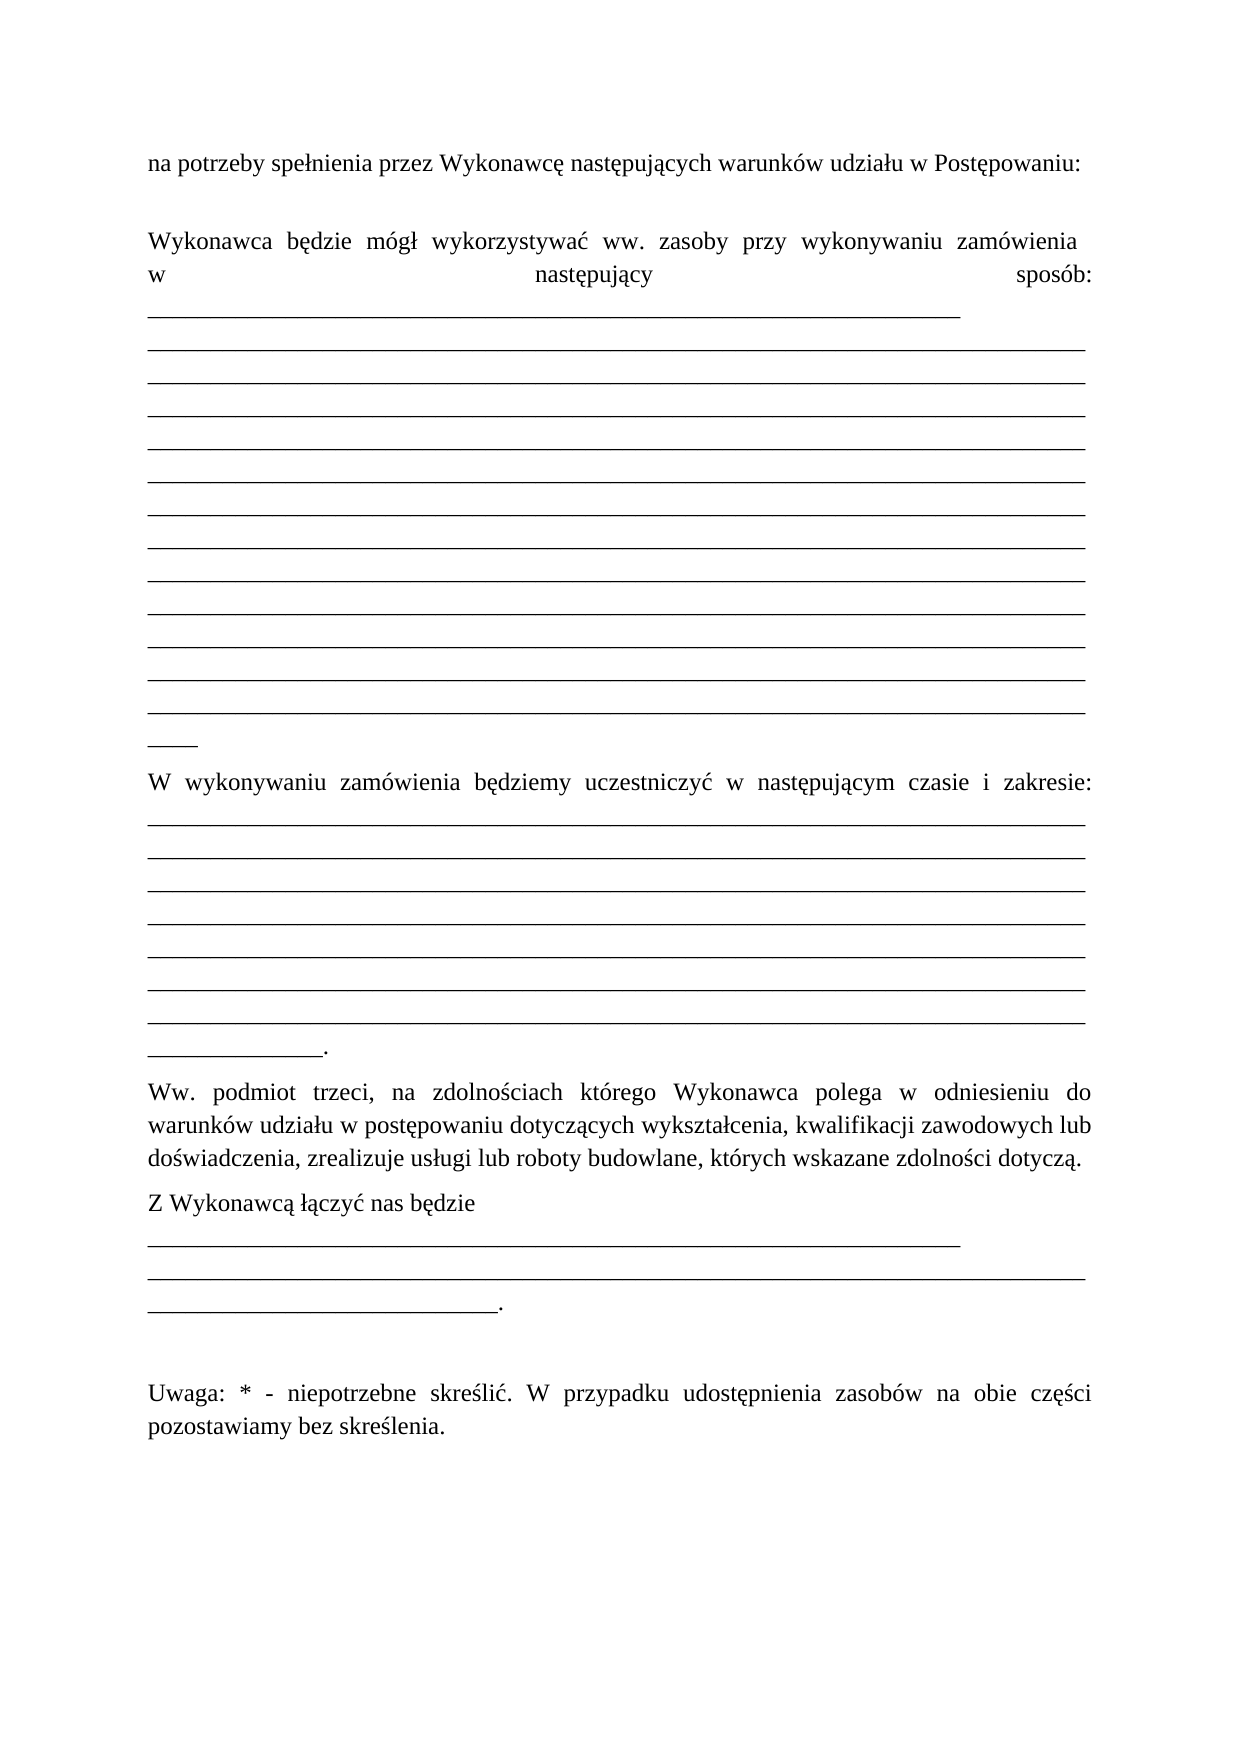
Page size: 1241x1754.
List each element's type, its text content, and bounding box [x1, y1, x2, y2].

text W wykonywaniu zamówienia będziemy uczestniczyć w następującym czasie i zakresie: ___________________________________________________________________________________________________________________________________________________________________________________________________________________________________________________________________________________________________________________________________________________________________________________________________________________________________________________________________________________________________________________________________________________________. [148, 767, 1093, 1060]
text Ww. podmiot trzeci, na zdolnościach którego Wykonawca polega w odniesieniu do warunków udziału w postępowaniu dotyczących wykształcenia, kwalifikacji zawodowych lub doświadczenia, zrealizuje usługi lub roboty budowlane, których wskazane zdolności dotyczą. [148, 1077, 1093, 1171]
text Z Wykonawcą łączyć nas będzie _________________________________________________________________ _______________________________________________________________________________________________________. [148, 1188, 1093, 1316]
text Uwaga: * - niepotrzebne skreślić. W przypadku udostępnienia zasobów na obie części pozostawiamy bez skreślenia. [148, 1378, 1093, 1440]
text na potrzeby spełnienia przez Wykonawcę następujących warunków udziału w Postępowaniu: [148, 148, 1093, 176]
text Wykonawca będzie mógł wykorzystywać ww. zasoby przy wykonywaniu zamówienia w następujący sposób: _________________________________________________________________ ________________________________________________________________________________________________________________________________________________________________________________________________________________________________________________________________________________________________________________________________________________________________________________________________________________________________________________________________________________________________________________________________________________________________________________________________________________________________________________________________________________________________________________________________________________________________________________________________________________________________________________________________________________________________________________________________________ [148, 226, 1093, 750]
